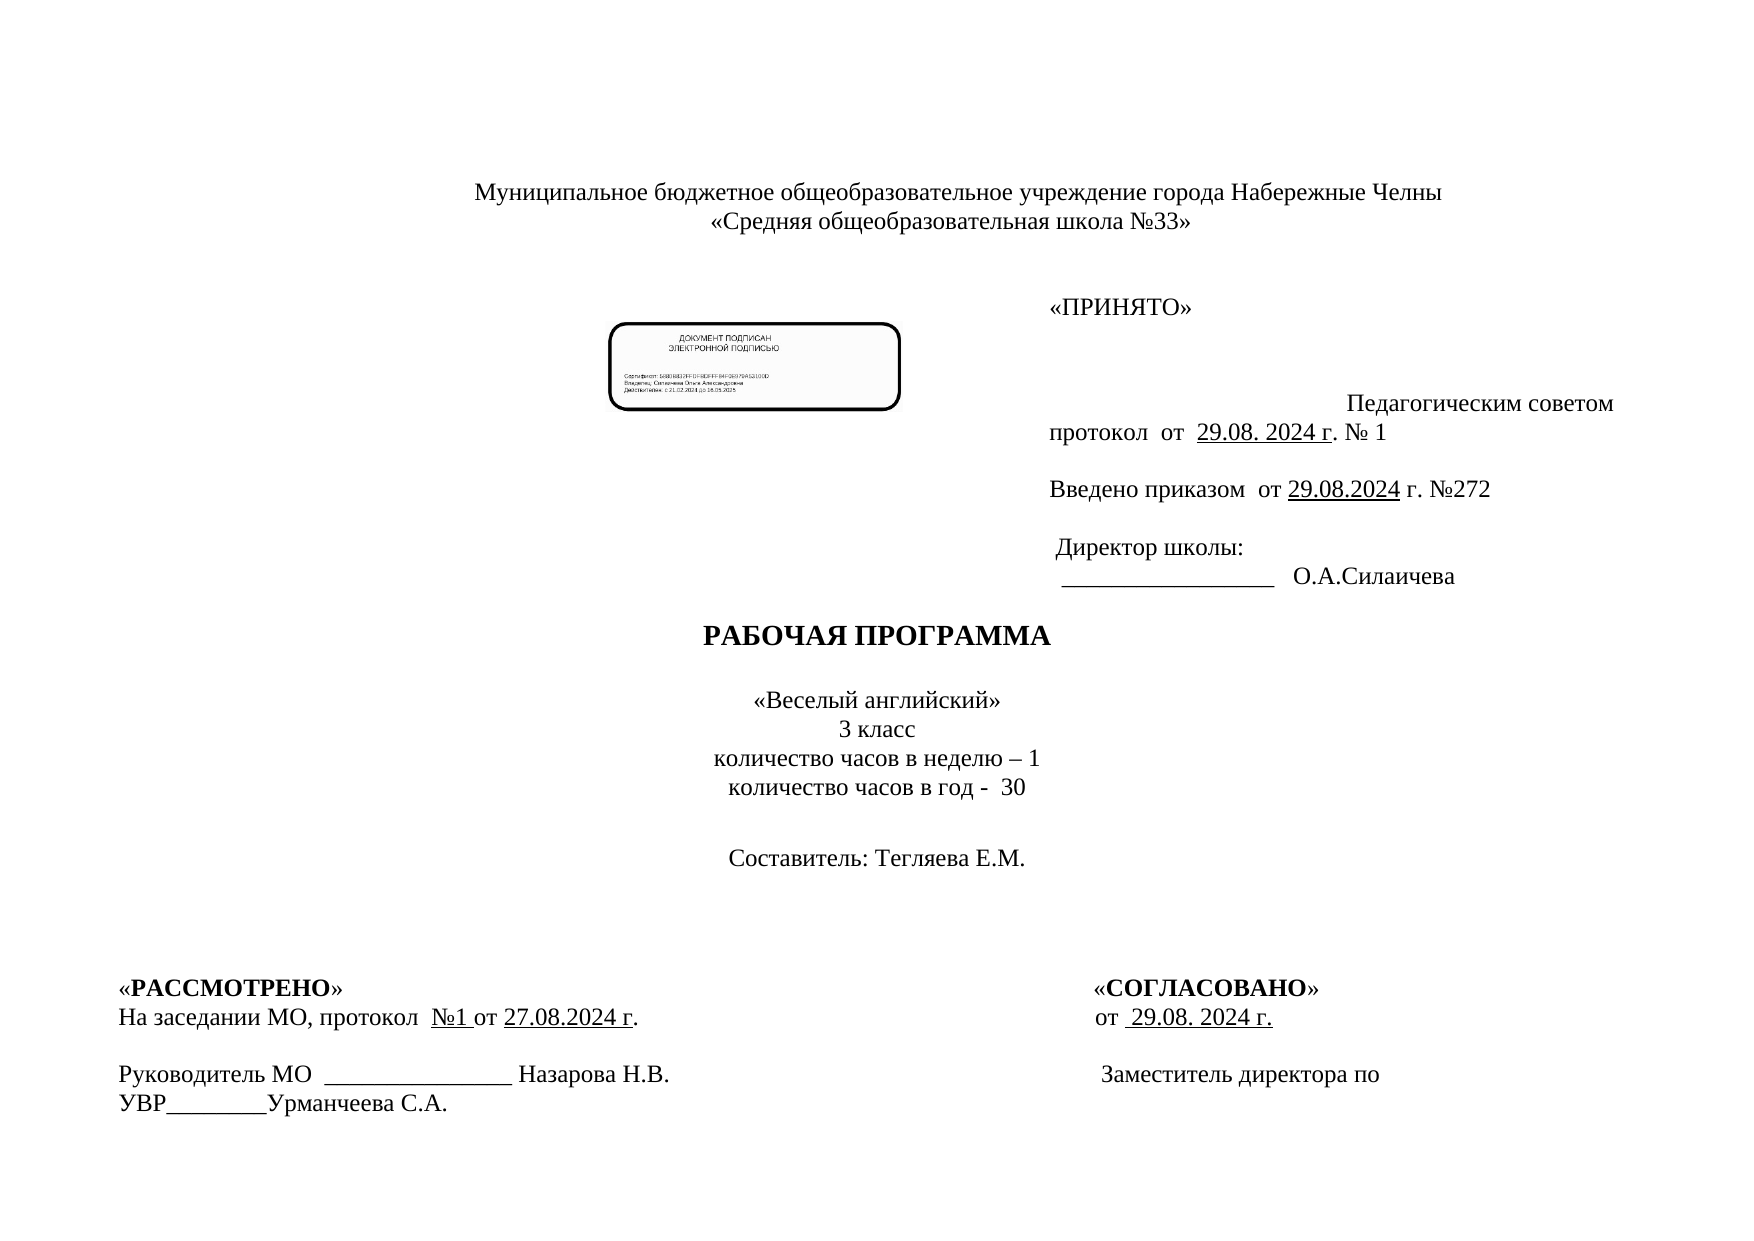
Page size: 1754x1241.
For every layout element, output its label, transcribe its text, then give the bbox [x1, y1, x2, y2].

text количество часов в неделю – 1 [118, 743, 1636, 772]
text количество часов в год - 30 [118, 772, 1636, 800]
text «ПРИНЯТО» [605, 292, 1636, 321]
text Руководитель МО _______________ Назарова Н.В. Заместитель директора по УВР________Урманчеева С.А. [118, 1059, 1636, 1117]
text 3 класс [118, 714, 1636, 743]
text Введено приказом от 29.08.2024 г. №272 [605, 474, 1636, 503]
text «Веселый английский» [118, 685, 1636, 714]
text Муниципальное бюджетное общеобразовательное учреждение города Набережные Челны [118, 177, 1636, 206]
text РАБОЧАЯ ПРОГРАММА [118, 618, 1636, 652]
text На заседании МО, протокол №1 от 27.08.2024 г. от 29.08. 2024 г. [118, 1002, 1636, 1030]
text «РАССМОТРЕНО» «СОГЛАСОВАНО» [118, 973, 1636, 1002]
text Составитель: Тегляева Е.М. [118, 843, 1636, 872]
picture [605, 321, 903, 412]
text протокол от 29.08. 2024 г. № 1 [605, 417, 1636, 446]
text «Средняя общеобразовательная школа №33» [118, 206, 1636, 235]
text _________________ О.А.Силаичева [605, 561, 1636, 589]
text Директор школы: [605, 532, 1636, 561]
